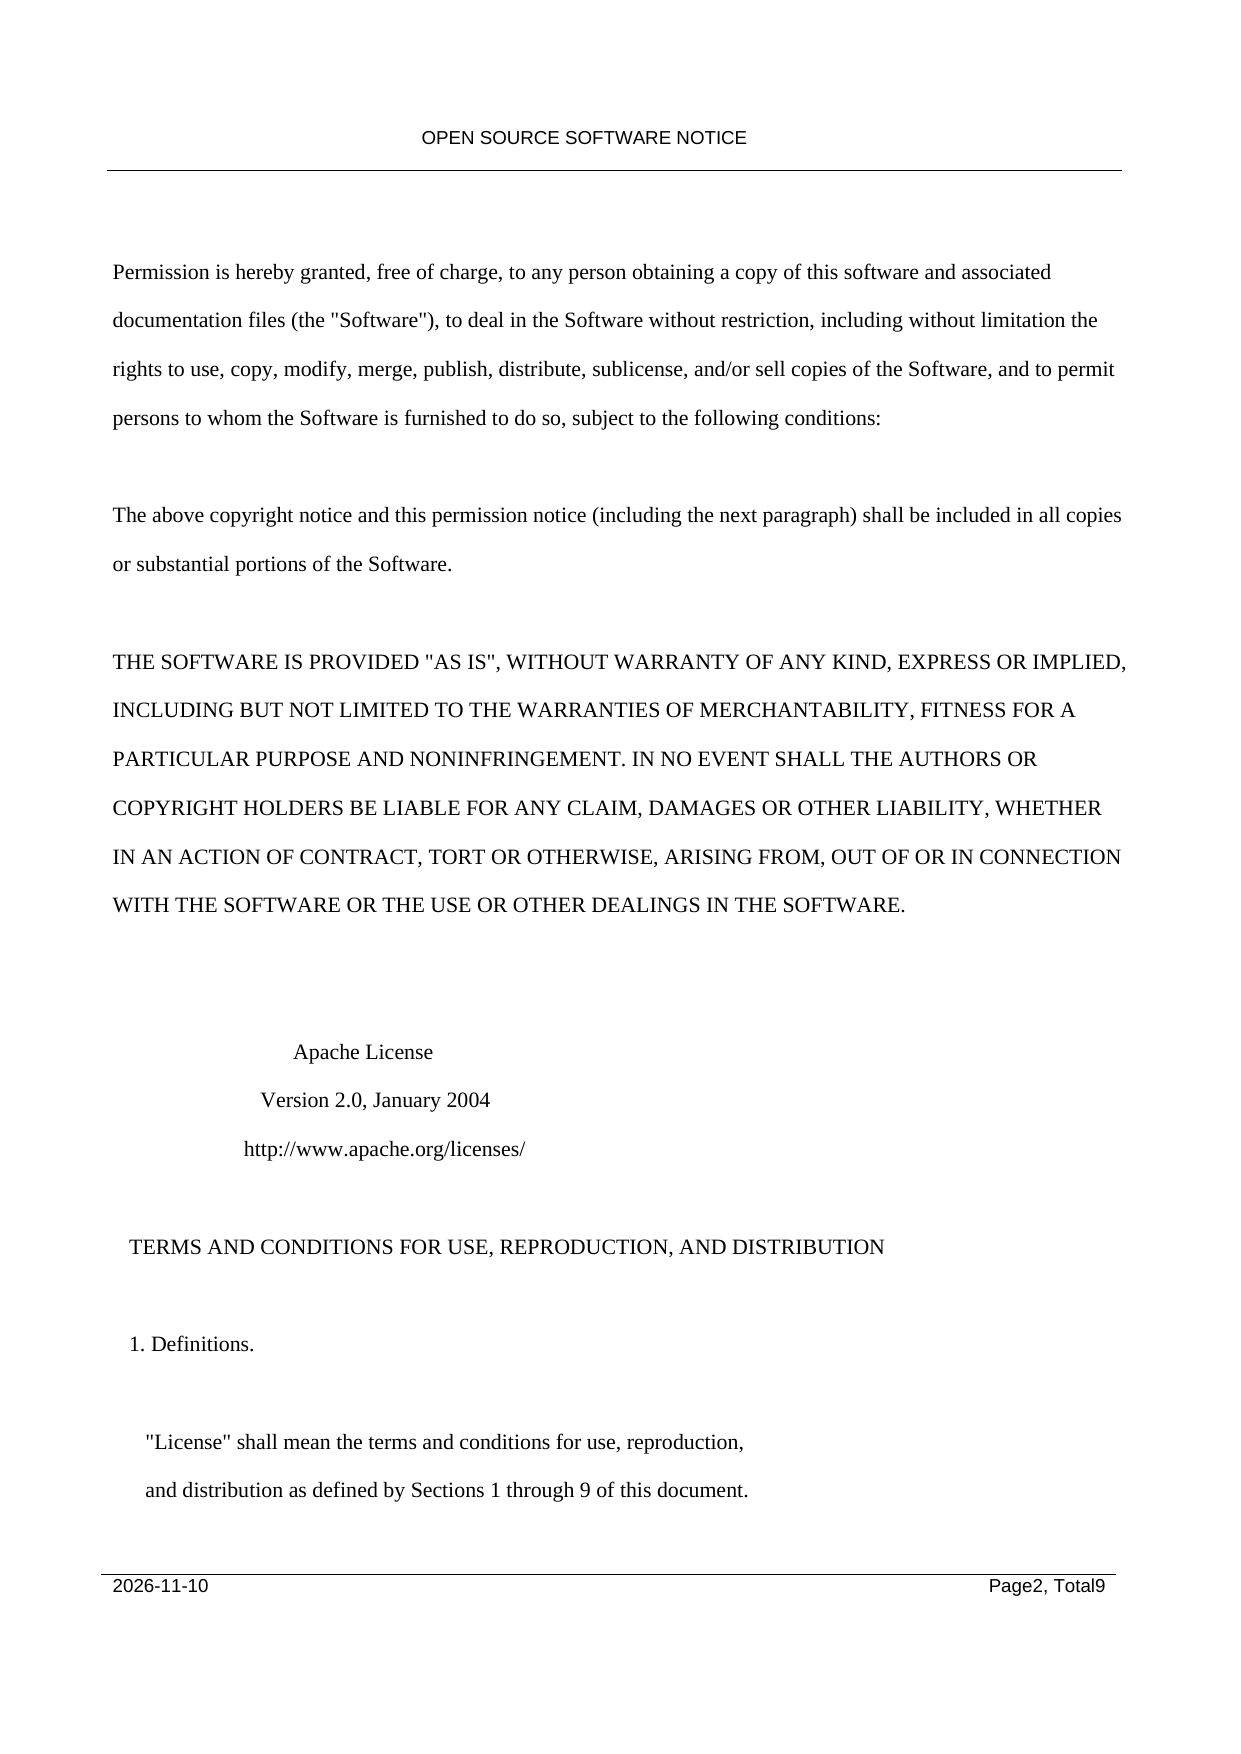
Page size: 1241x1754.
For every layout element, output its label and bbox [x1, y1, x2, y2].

text [112, 206, 1128, 1506]
